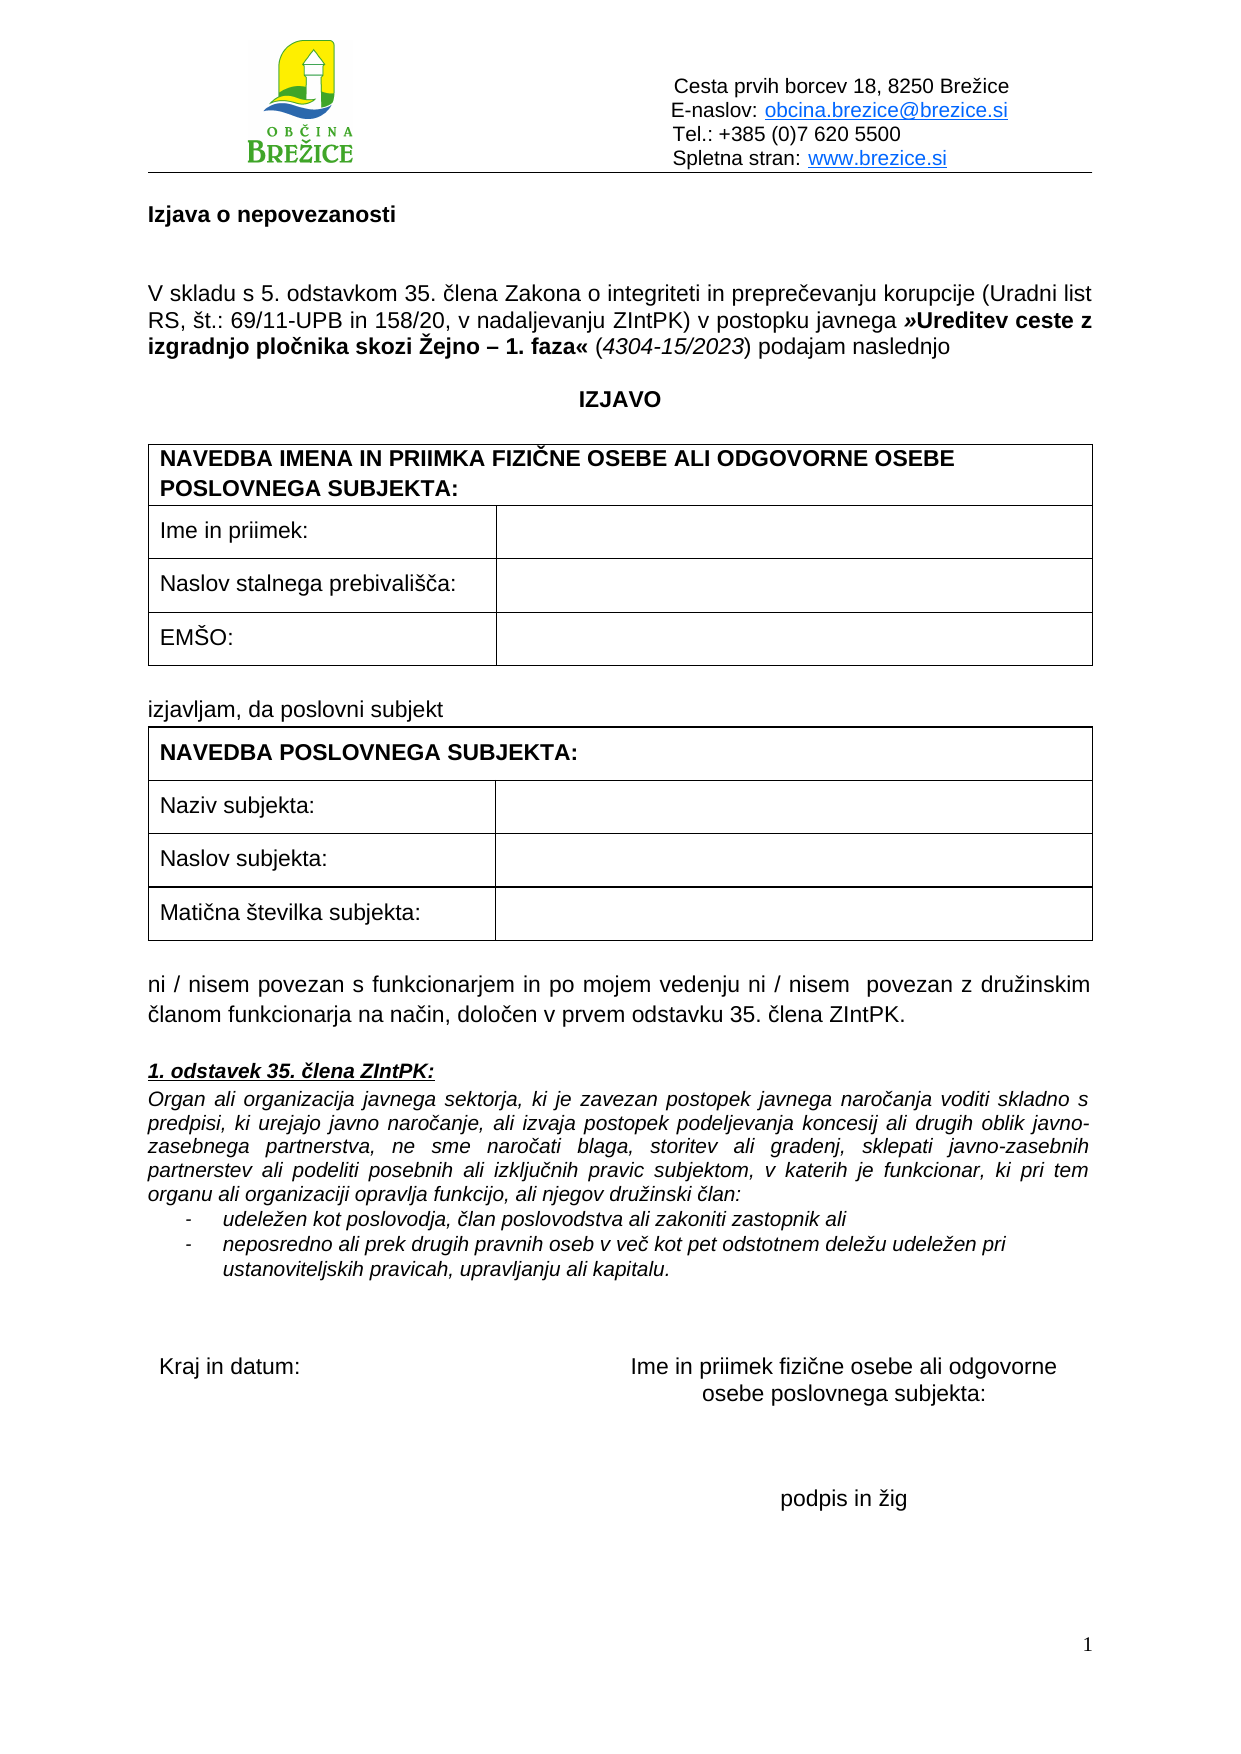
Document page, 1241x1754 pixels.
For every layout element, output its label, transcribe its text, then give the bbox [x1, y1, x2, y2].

table_cell [496, 834, 1092, 886]
table_cell [497, 506, 1092, 558]
table_header NAVEDBA IMENA IN PRIIMKA FIZIČNE OSEBE ALI ODGOVORNE OSEBE POSLOVNEGA SUBJEKTA: [149, 445, 1092, 505]
table_header Kraj in datum: [148, 1353, 595, 1511]
table_cell [497, 559, 1092, 612]
text 1. odstavek 35. člena ZIntPK: [148, 1059, 1092, 1083]
text Organ ali organizacija javnega sektorja, ki je zavezan postopek javnega naročanja voditi skladno s predpisi, ki urejajo javno naročanje, ali izvaja postopek podeljevanja koncesij ali drugih oblik javno-zasebnega partnerstva, ne sme naročati blaga, storitev ali gradenj, sklepati javno-zasebnih partnerstev ali podeliti posebnih ali izključnih pravic subjektom, v katerih je funkcionar, ki pri tem organu ali organizaciji opravlja funkcijo, ali njegov družinski član: [148, 1086, 1092, 1206]
text V skladu s 5. odstavkom 35. člena Zakona o integriteti in preprečevanju korupcije (Uradni list RS, št.: 69/11-UPB in 158/20, v nadaljevanju ZIntPK) v postopku javnega »Ureditev ceste z izgradnjo pločnika skozi Žejno – 1. faza« (4304-15/2023) podajam naslednjo [148, 280, 1092, 359]
table_cell Ime in priimek: [149, 506, 496, 558]
table_header NAVEDBA POSLOVNEGA SUBJEKTA: [149, 728, 1092, 780]
table_cell Naslov subjekta: [149, 834, 495, 886]
list udeležen kot poslovodja, član poslovodstva ali zakoniti zastopnik ali [185, 1206, 1092, 1232]
text Izjava o nepovezanosti [148, 201, 1092, 228]
table_cell Matična številka subjekta: [149, 888, 495, 940]
table_header Ime in priimek fizične osebe ali odgovorne osebe poslovnega subjekta: podpis in žig [595, 1353, 1092, 1511]
picture [247, 40, 353, 163]
table_cell [496, 888, 1092, 940]
text izjavO [148, 386, 1092, 412]
list neposredno ali prek drugih pravnih oseb v več kot pet odstotnem deležu udeležen pri ustanoviteljskih pravicah, upravljanju ali kapitalu. [185, 1232, 1092, 1281]
text ni / nisem povezan s funkcionarjem in po mojem vedenju ni / nisem povezan z družinskim članom funkcionarja na način, določen v prvem odstavku 35. člena ZIntPK. [148, 971, 1092, 1027]
table_cell Naziv subjekta: [149, 781, 495, 833]
table_cell Naslov stalnega prebivališča: [149, 559, 496, 612]
table_cell [496, 781, 1092, 833]
table_cell [497, 613, 1092, 665]
table_cell EMŠO: [149, 613, 496, 665]
text izjavljam, da poslovni subjekt [148, 696, 1092, 722]
